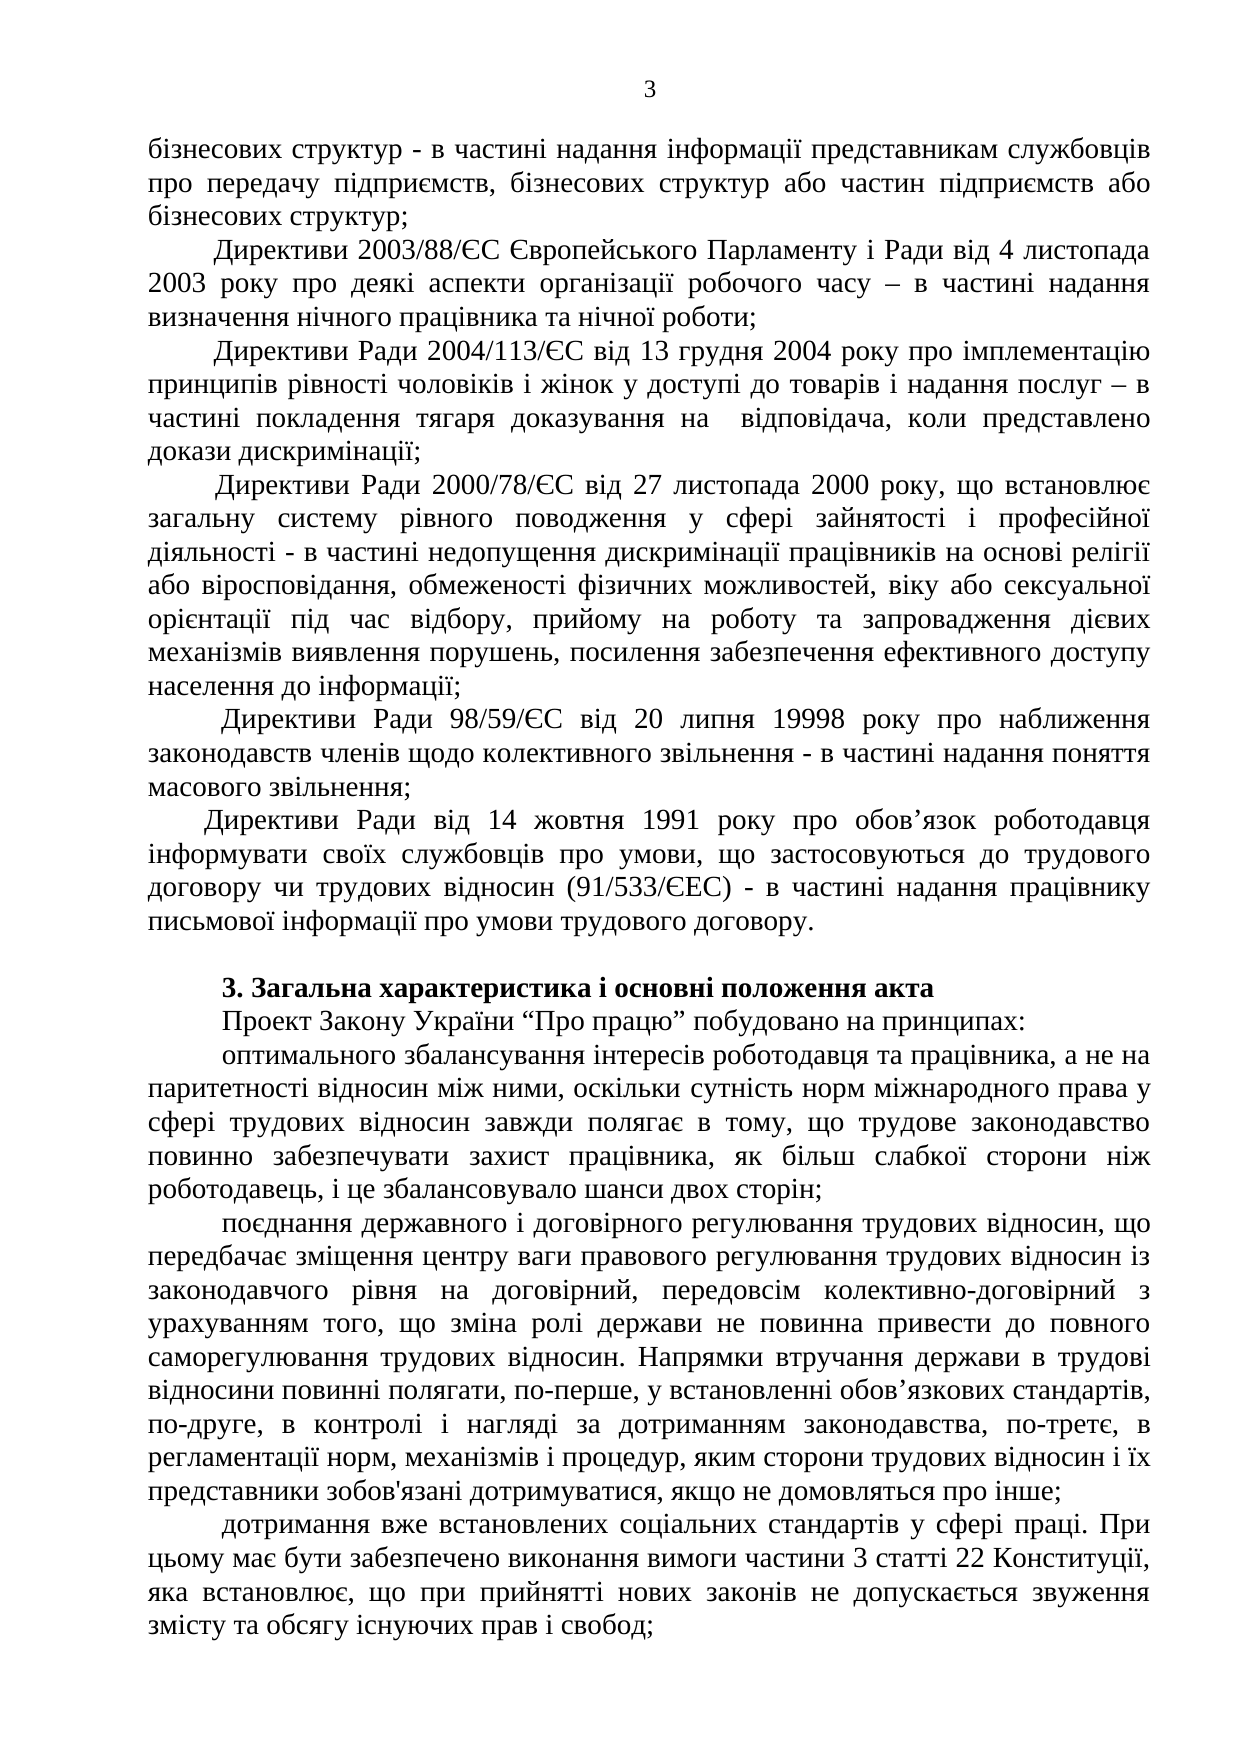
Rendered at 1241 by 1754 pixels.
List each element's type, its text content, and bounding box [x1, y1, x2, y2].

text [148, 131, 1152, 232]
text Директиви Ради 2000/78/ЄC від 27 листопада 2000 року, що встановлює загальну систему рівного поводження у сфері зайнятості і професійної діяльності - в частині недопущення дискримінації працівників на основі релігії або віросповідання, обмеженості фізичних можливостей, віку або сексуальної орієнтації під час відбору, прийому на роботу та запровадження дієвих механізмів виявлення порушень, посилення забезпечення ефективного доступу населення до інформації; [148, 467, 1152, 702]
text Директиви Ради 2004/113/ЄС від 13 грудня 2004 року про імплементацію принципів рівності чоловіків і жінок у доступі до товарів і надання послуг – в частині покладення тягаря доказування на відповідача, коли представлено докази дискримінації; [148, 333, 1152, 467]
text 3. Загальна характеристика і основні положення акта [148, 970, 1152, 1003]
text оптимального збалансування інтересів роботодавця та працівника, а не на паритетності відносин між ними, оскільки сутність норм міжнародного права у сфері трудових відносин завжди полягає в тому, що трудове законодавство повинно забезпечувати захист працівника, як більш слабкої сторони ніж роботодавець, і це збалансовувало шанси двох сторін; [148, 1037, 1152, 1205]
title Директиви Ради від 14 жовтня 1991 року про обов’язок роботодавця інформувати своїх службовців про умови, що застосовуються до трудового договору чи трудових відносин (91/533/ЄЕС) - в частині надання працівнику письмової інформації про умови трудового договору. [148, 802, 1152, 936]
text дотримання вже встановлених соціальних стандартів у сфері праці. При цьому має бути забезпечено виконання вимоги частини 3 статті 22 Конституції, яка встановлює, що при прийнятті нових законів не допускається звуження змісту та обсягу існуючих прав і свобод; [148, 1507, 1152, 1641]
text поєднання державного і договірного регулювання трудових відносин, що передбачає зміщення центру ваги правового регулювання трудових відносин із законодавчого рівня на договірний, передовсім колективно-договірний з урахуванням того, що зміна ролі держави не повинна привести до повного саморегулювання трудових відносин. Напрямки втручання держави в трудові відносини повинні полягати, по-перше, у встановленні обов’язкових стандартів, по-друге, в контролі і нагляді за дотриманням законодавства, по-третє, в регламентації норм, механізмів і процедур, яким сторони трудових відносин і їх представники зобов'язані дотримуватися, якщо не домовляться про інше; [148, 1205, 1152, 1507]
text Проект Закону України “Про працю” побудовано на принципах: [148, 1003, 1152, 1037]
title Директиви 2003/88/ЄС Європейського Парламенту і Ради від 4 листопада 2003 року про деякі аспекти організації робочого часу – в частині надання визначення нічного працівника та нічної роботи; [148, 232, 1152, 333]
title Директиви Ради 98/59/ЄС від 20 липня 19998 року про наближення законодавств членів щодо колективного звільнення - в частині надання поняття масового звільнення; [148, 702, 1152, 802]
